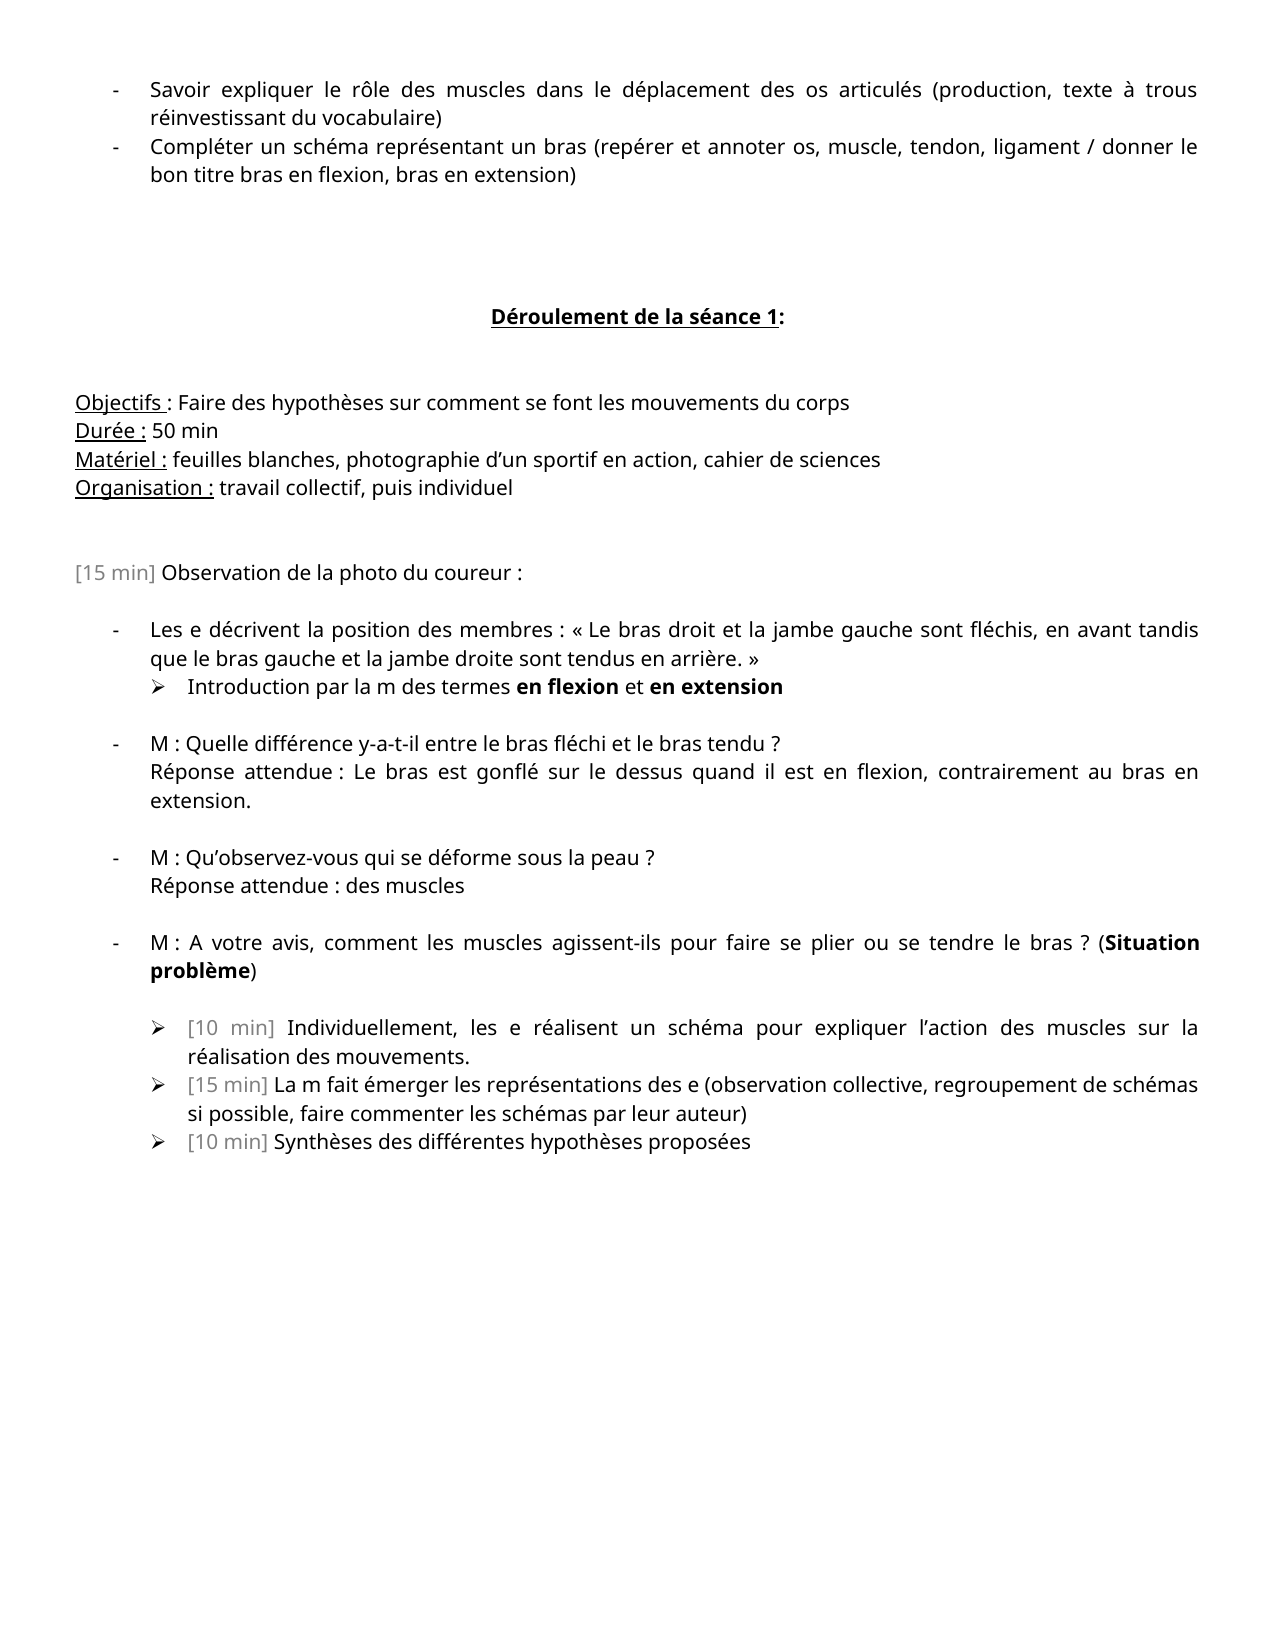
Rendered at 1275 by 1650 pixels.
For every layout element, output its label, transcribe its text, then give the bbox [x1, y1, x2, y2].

text Organisation : travail collectif, puis individuel [75, 473, 1200, 502]
list [15 min] La m fait émerger les représentations des e (observation collective, regroupement de schémas si possible, faire commenter les schémas par leur auteur) [150, 1070, 1200, 1127]
list Réponse attendue : des muscles [150, 871, 1200, 900]
text Objectifs : Faire des hypothèses sur comment se font les mouvements du corps [75, 388, 1200, 416]
list M : A votre avis, comment les muscles agissent-ils pour faire se plier ou se tendre le bras ? (Situation problème) [112, 928, 1200, 985]
list M : Quelle différence y-a-t-il entre le bras fléchi et le bras tendu ? [112, 729, 1200, 757]
list Savoir expliquer le rôle des muscles dans le déplacement des os articulés (production, texte à trous réinvestissant du vocabulaire) [112, 75, 1200, 132]
list Compléter un schéma représentant un bras (repérer et annoter os, muscle, tendon, ligament / donner le bon titre bras en flexion, bras en extension) [112, 132, 1200, 189]
text Durée : 50 min [75, 416, 1200, 445]
text Déroulement de la séance 1: [75, 302, 1200, 331]
list [10 min] Synthèses des différentes hypothèses proposées [150, 1127, 1200, 1156]
list Réponse attendue : Le bras est gonflé sur le dessus quand il est en flexion, contrairement au bras en extension. [150, 757, 1200, 814]
text Matériel : feuilles blanches, photographie d’un sportif en action, cahier de sciences [75, 445, 1200, 473]
text [15 min] Observation de la photo du coureur : [75, 558, 1200, 587]
list Introduction par la m des termes en flexion et en extension [150, 672, 1200, 701]
list [10 min] Individuellement, les e réalisent un schéma pour expliquer l’action des muscles sur la réalisation des mouvements. [150, 1013, 1200, 1070]
list Les e décrivent la position des membres : « Le bras droit et la jambe gauche sont fléchis, en avant tandis que le bras gauche et la jambe droite sont tendus en arrière. » [112, 615, 1200, 672]
list M : Qu’observez-vous qui se déforme sous la peau ? [112, 843, 1200, 871]
